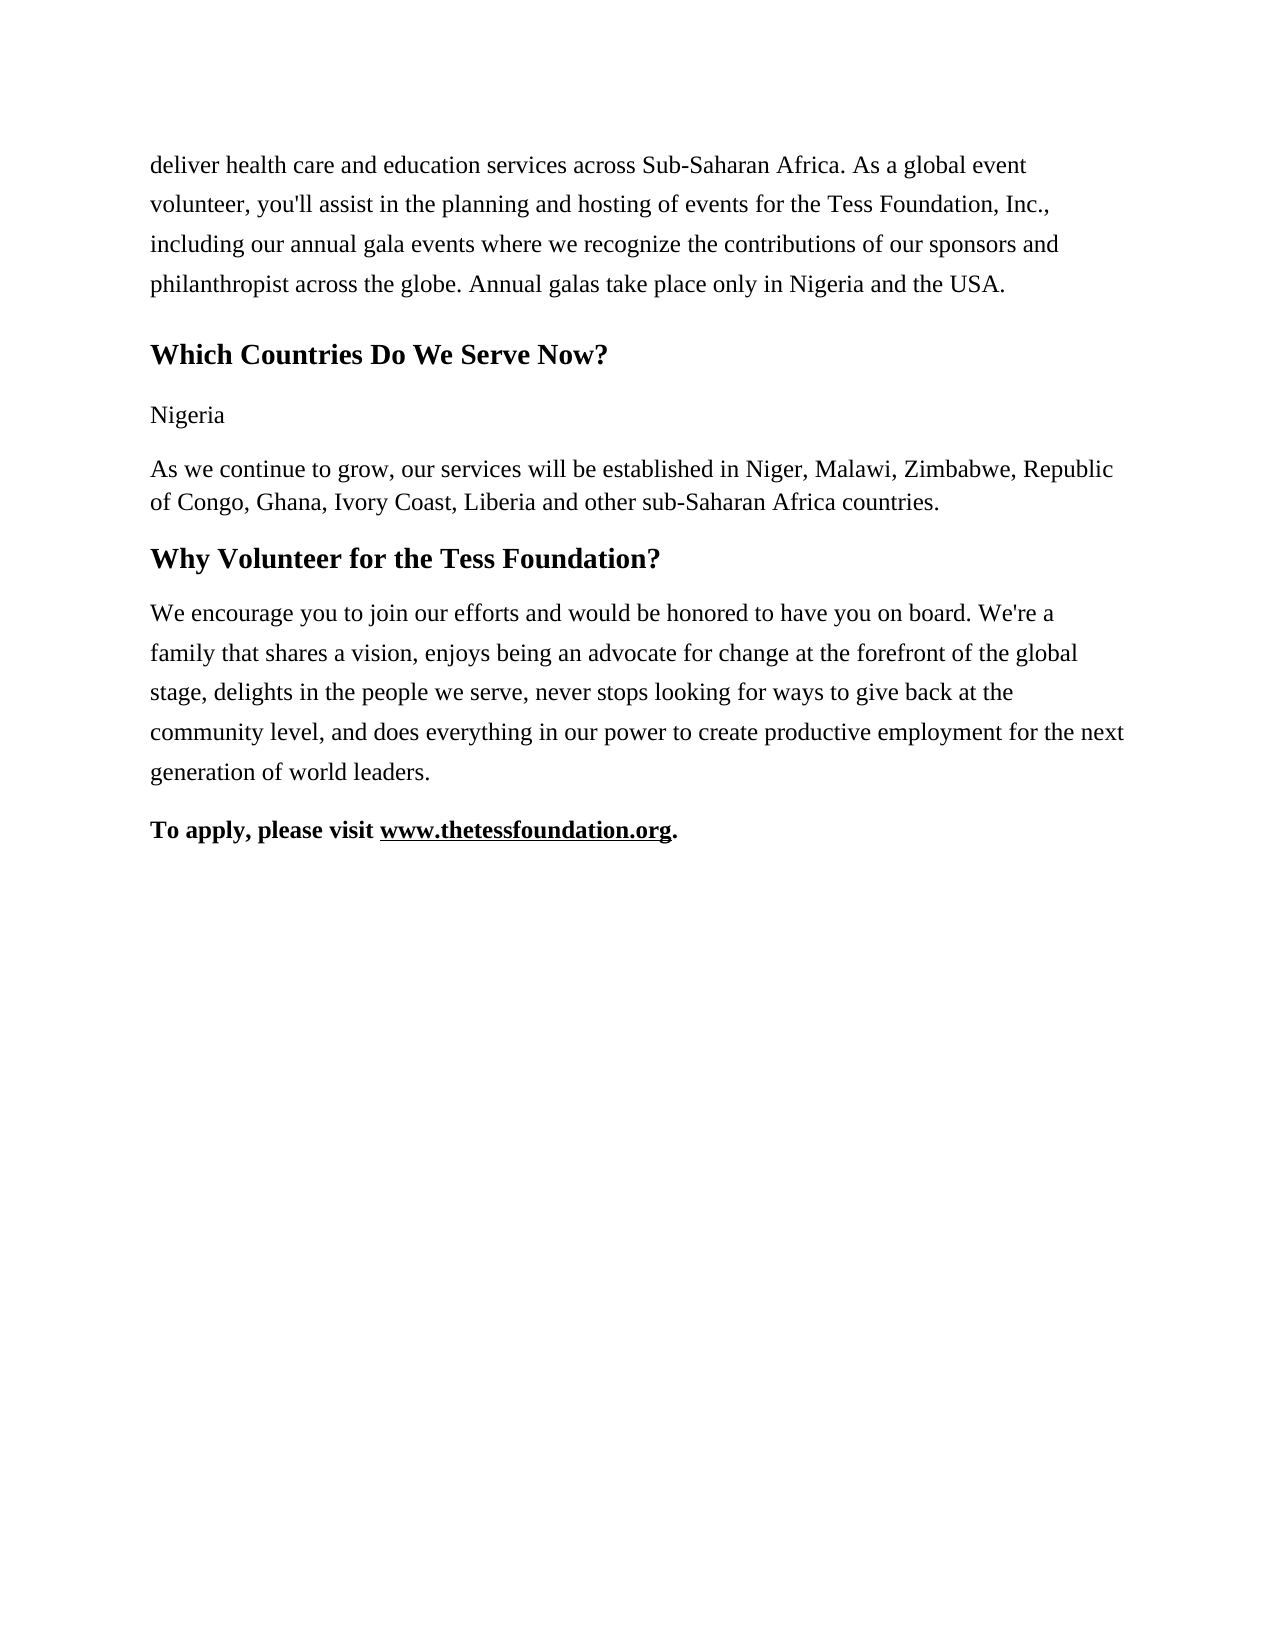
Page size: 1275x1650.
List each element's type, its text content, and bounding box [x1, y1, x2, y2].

text As we continue to grow, our services will be established in Niger, Malawi, Zimbabwe, Republic of Congo, Ghana, Ivory Coast, Liberia and other sub-Saharan Africa countries. [150, 454, 1125, 516]
text We encourage you to join our efforts and would be honored to have you on board. We're a family that shares a vision, enjoys being an advocate for change at the forefront of the global stage, delights in the people we serve, never stops looking for ways to give back at the community level, and does everything in our power to create productive employment for the next generation of world leaders. [150, 598, 1125, 785]
text To apply, please visit www.thetessfoundation.org. [150, 815, 1125, 844]
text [150, 150, 1125, 297]
text Which Countries Do We Serve Now? [150, 337, 1125, 371]
text Nigeria [150, 400, 1125, 429]
subtitle Why Volunteer for the Tess Foundation? [150, 541, 1125, 574]
